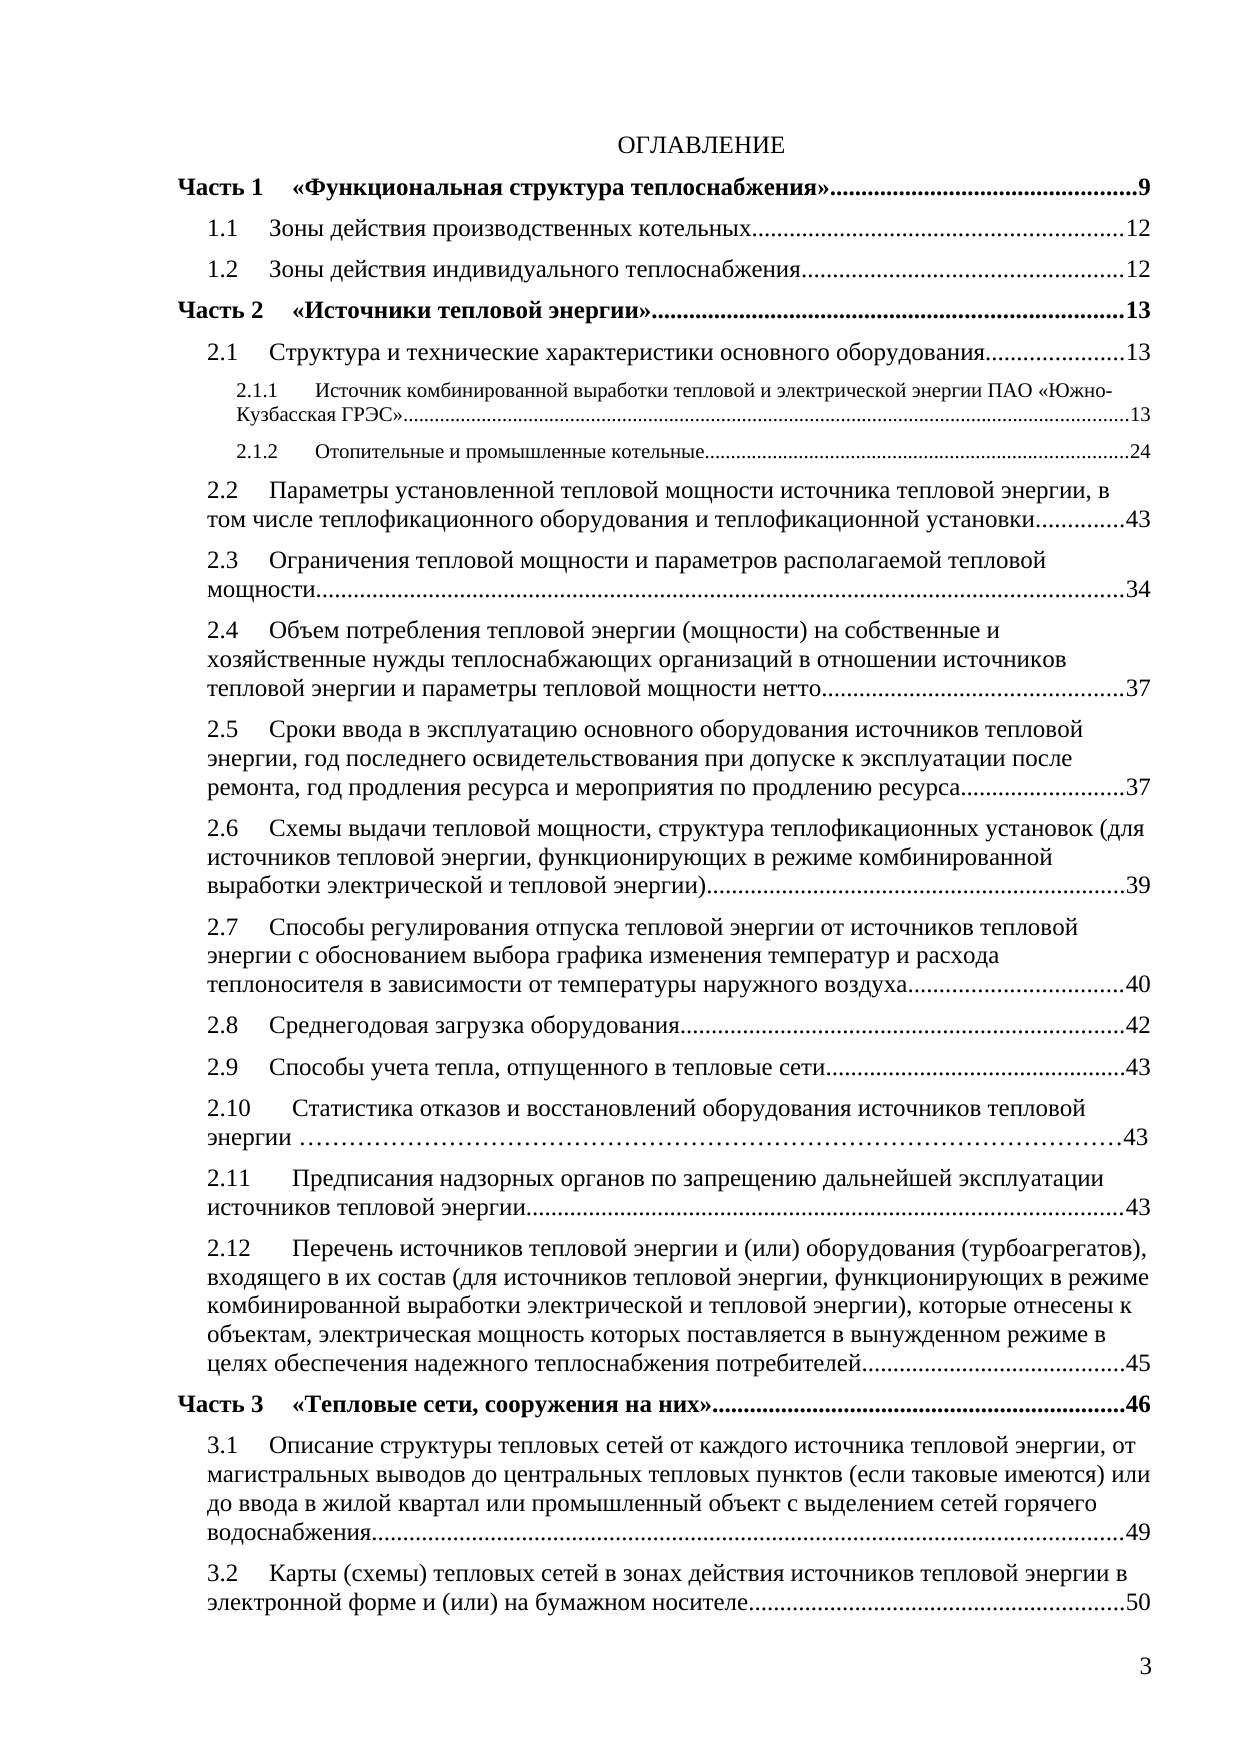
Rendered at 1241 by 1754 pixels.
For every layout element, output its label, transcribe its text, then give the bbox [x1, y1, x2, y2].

text 2.3 Ограничения тепловой мощности и параметров располагаемой тепловой мощности 34 [207, 545, 1152, 603]
text 1.1 Зоны действия производственных котельных 12 [207, 213, 1152, 242]
text 2.6 Схемы выдачи тепловой мощности, структура теплофикационных установок (для источников тепловой энергии, функционирующих в режиме комбинированной выработки электрической и тепловой энергии) 39 [207, 813, 1152, 899]
text 2.12 Перечень источников тепловой энергии и (или) оборудования (турбоагрегатов), входящего в их состав (для источников тепловой энергии, функционирующих в режиме комбинированной выработки электрической и тепловой энергии), которые отнесены к объектам, электрическая мощность которых поставляется в вынужденном режиме в целях обеспечения надежного теплоснабжения потребителей 45 [207, 1233, 1152, 1377]
text Часть 2 «Источники тепловой энергии» 13 [177, 296, 1152, 324]
text 2.5 Сроки ввода в эксплуатацию основного оборудования источников тепловой энергии, год последнего освидетельствования при допуске к эксплуатации после ремонта, год продления ресурса и мероприятия по продлению ресурса. 37 [207, 714, 1152, 800]
text 2.9 Способы учета тепла, отпущенного в тепловые сети 43 [207, 1052, 1152, 1080]
text 3.2 Карты (схемы) тепловых сетей в зонах действия источников тепловой энергии в электронной форме и (или) на бумажном носителе 50 [207, 1558, 1152, 1615]
text Часть 3 «Тепловые сети, сооружения на них» 46 [177, 1389, 1152, 1418]
text 2.8 Среднегодовая загрузка оборудования 42 [207, 1010, 1152, 1039]
text 3.1 Описание структуры тепловых сетей от каждого источника тепловой энергии, от магистральных выводов до центральных тепловых пунктов (если таковые имеются) или до ввода в жилой квартал или промышленный объект с выделением сетей горячего водоснабжения 49 [207, 1430, 1152, 1545]
text 2.11 Предписания надзорных органов по запрещению дальнейшей эксплуатации источников тепловой энергии 43 [207, 1163, 1152, 1220]
text 2.2 Параметры установленной тепловой мощности источника тепловой энергии, в том числе теплофикационного оборудования и теплофикационной установки 43 [207, 475, 1152, 533]
text 1.2 Зоны действия индивидуального теплоснабжения 12 [207, 254, 1152, 283]
text ОГЛАВЛЕНИЕ [177, 131, 1152, 159]
text 2.10 Статистика отказов и восстановлений оборудования источников тепловой энергии ………………………………………………………………………………………43 [207, 1093, 1152, 1150]
text 2.1.2 Отопительные и промышленные котельные 24 [236, 439, 1152, 463]
text 2.7 Способы регулирования отпуска тепловой энергии от источников тепловой энергии с обоснованием выбора графика изменения температур и расхода теплоносителя в зависимости от температуры наружного воздуха 40 [207, 912, 1152, 998]
text 2.1 Структура и технические характеристики основного оборудования 13 [207, 337, 1152, 366]
text 2.1.1 Источник комбинированной выработки тепловой и электрической энергии ПАО «Южно-Кузбасская ГРЭС» 13 [236, 378, 1152, 426]
text 2.4 Объем потребления тепловой энергии (мощности) на собственные и хозяйственные нужды теплоснабжающих организаций в отношении источников тепловой энергии и параметры тепловой мощности нетто 37 [207, 615, 1152, 702]
text Часть 1 «Функциональная структура теплоснабжения» 9 [177, 172, 1152, 201]
